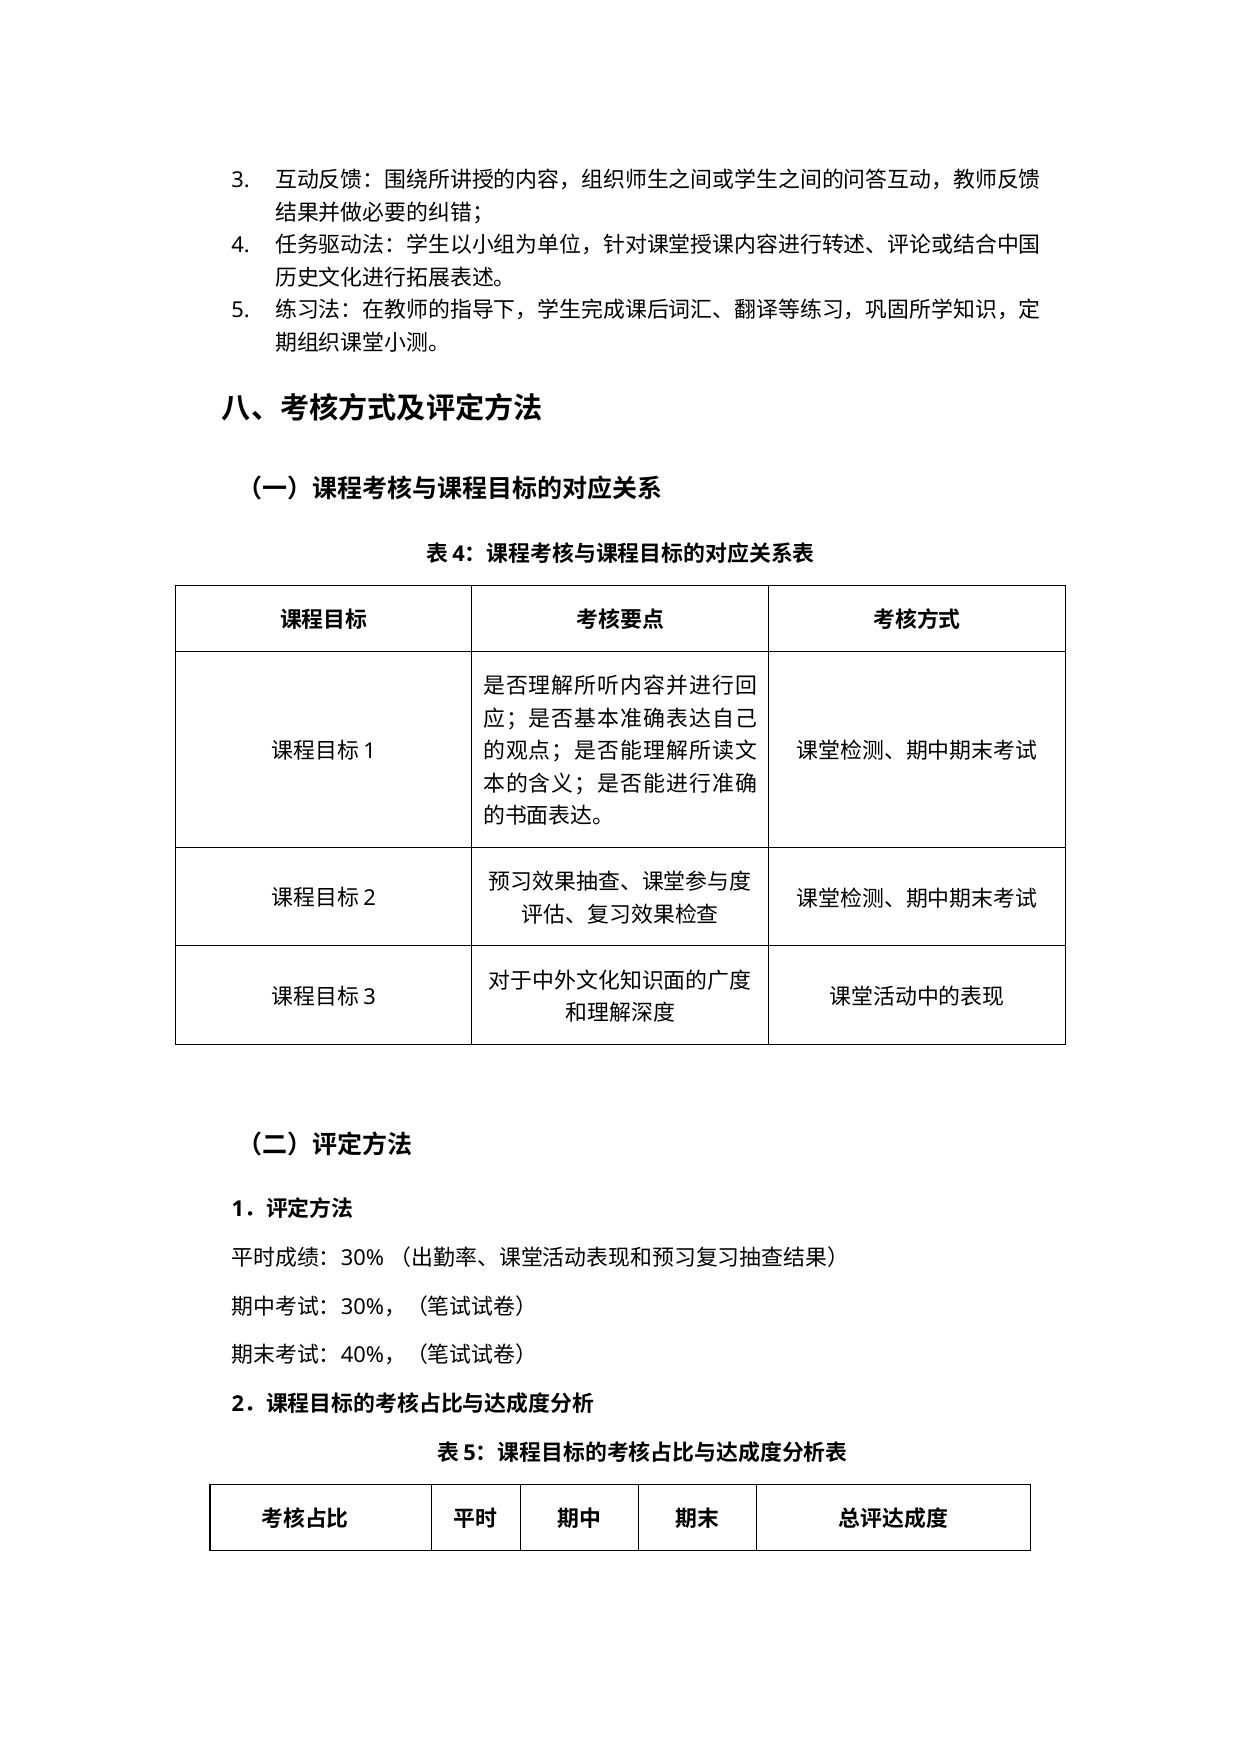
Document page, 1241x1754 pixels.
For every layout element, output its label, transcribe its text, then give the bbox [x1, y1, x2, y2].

table_header 期中 [521, 1485, 638, 1549]
table_header 考核方式 [769, 586, 1065, 651]
list 练习法：在教师的指导下，学生完成课后词汇、翻译等练习，巩固所学知识，定期组织课堂小测。 [231, 292, 1053, 357]
table_cell 课堂活动中的表现 [769, 946, 1065, 1044]
text 表4：课程考核与课程目标的对应关系表 [187, 536, 1053, 568]
text （一）课程考核与课程目标的对应关系 [187, 454, 1053, 519]
table_cell 课程目标1 [176, 652, 471, 847]
table_header 期末 [639, 1485, 756, 1549]
table_header 总评达成度 [757, 1485, 1030, 1549]
text 表5：课程目标的考核占比与达成度分析表 [187, 1435, 1053, 1467]
text 八、考核方式及评定方法 [187, 373, 1053, 438]
text （二）评定方法 [187, 1110, 1053, 1175]
table_cell 课堂检测、期中期末考试 [769, 848, 1065, 945]
text 期末考试：40%，（笔试试卷） [187, 1337, 1053, 1370]
table_cell 对于中外文化知识面的广度和理解深度 [472, 946, 768, 1044]
text 1．评定方法 [187, 1191, 1053, 1223]
table_header 考核要点 [472, 586, 768, 651]
table_cell 课程目标2 [176, 848, 471, 945]
text 2．课程目标的考核占比与达成度分析 [187, 1386, 1053, 1418]
table_header 平时 [432, 1485, 520, 1549]
table_header 课程目标 [176, 586, 471, 651]
table_header 考核占比 课程目标 [211, 1485, 431, 1549]
table_cell 预习效果抽查、课堂参与度评估、复习效果检查 [472, 848, 768, 945]
table_cell 是否理解所听内容并进行回应；是否基本准确表达自己的观点；是否能理解所读文本的含义；是否能进行准确的书面表达。 [472, 652, 768, 847]
text 期中考试：30%，（笔试试卷） [187, 1288, 1053, 1321]
text 平时成绩：30% （出勤率、课堂活动表现和预习复习抽查结果） [187, 1240, 1053, 1272]
list 任务驱动法：学生以小组为单位，针对课堂授课内容进行转述、评论或结合中国历史文化进行拓展表述。 [231, 227, 1053, 292]
table_cell 课堂检测、期中期末考试 [769, 652, 1065, 847]
list 互动反馈：围绕所讲授的内容，组织师生之间或学生之间的问答互动，教师反馈结果并做必要的纠错； [231, 162, 1053, 227]
table_cell 课程目标3 [176, 946, 471, 1044]
